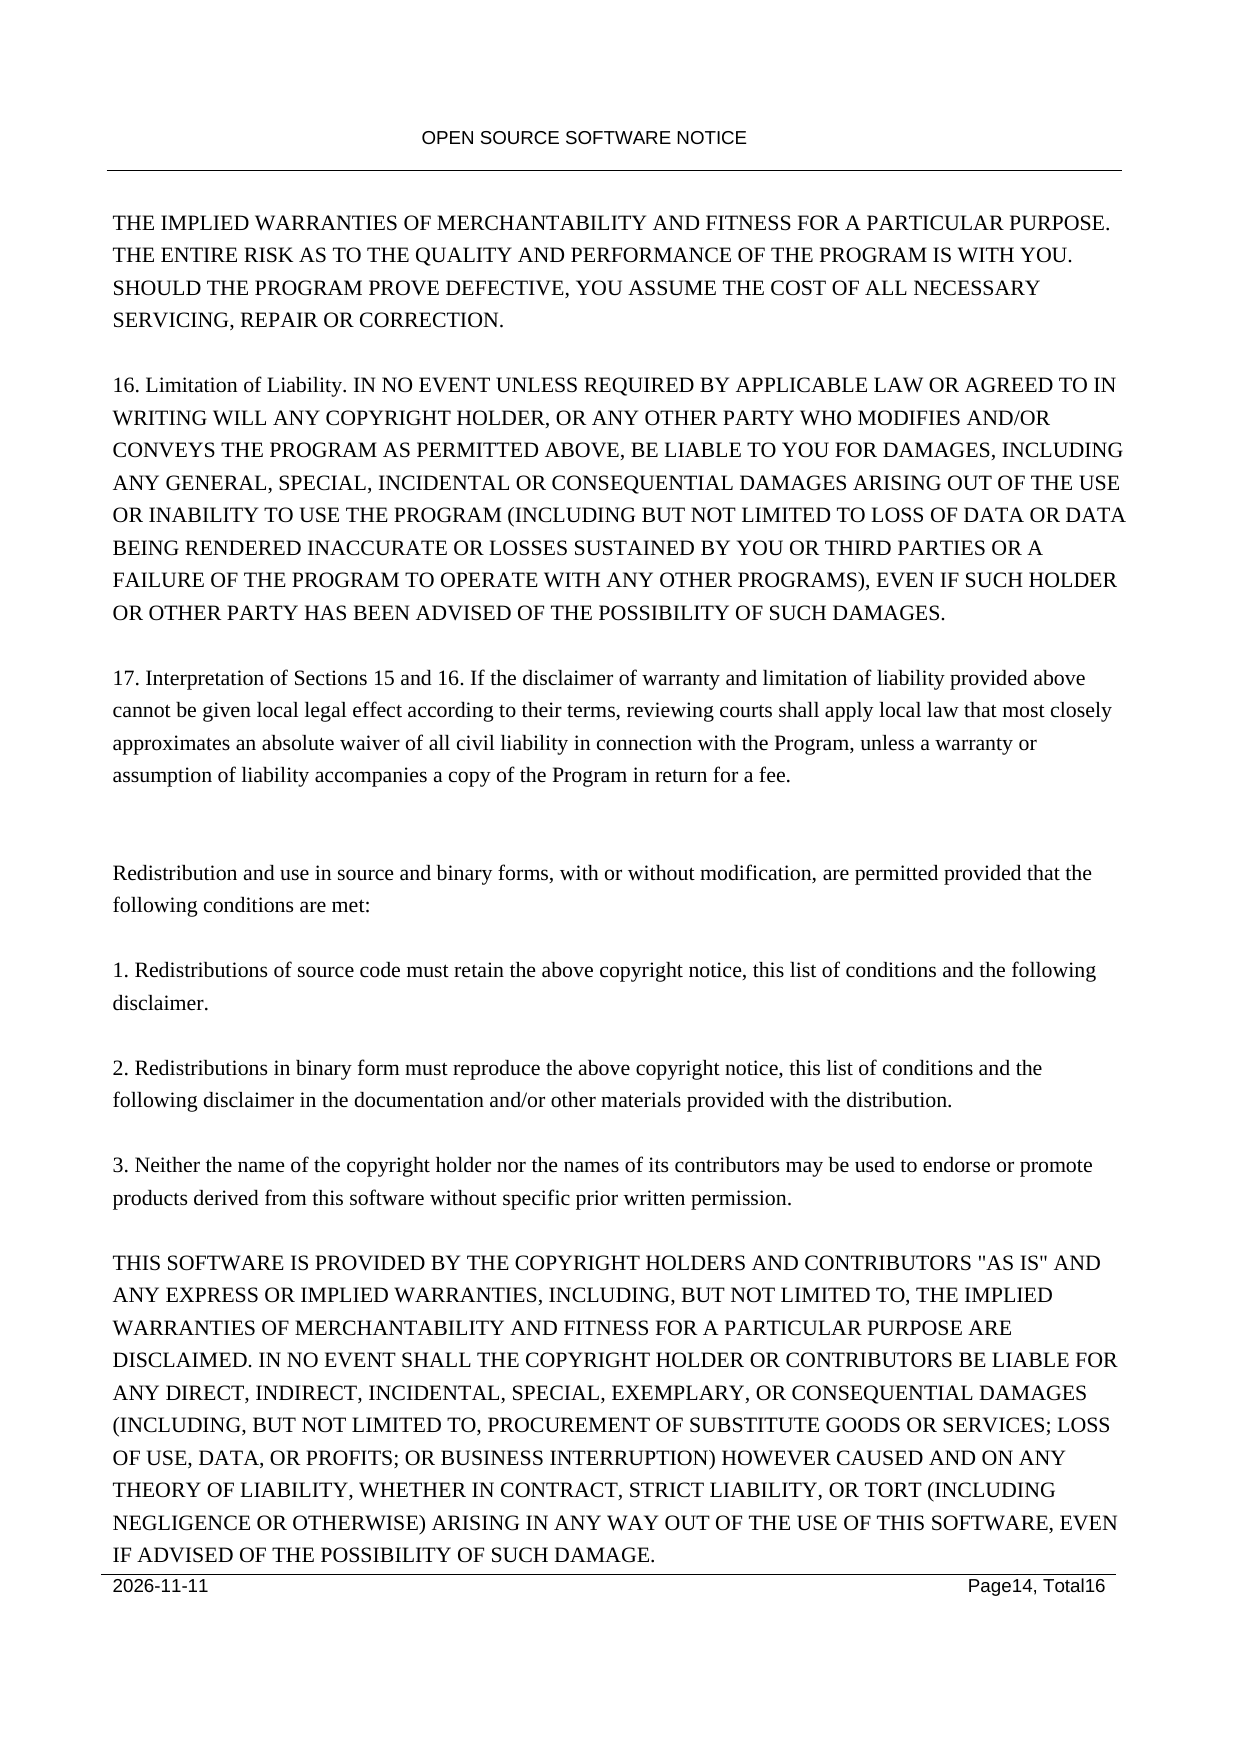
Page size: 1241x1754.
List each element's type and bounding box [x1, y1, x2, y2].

text [112, 206, 1128, 1571]
